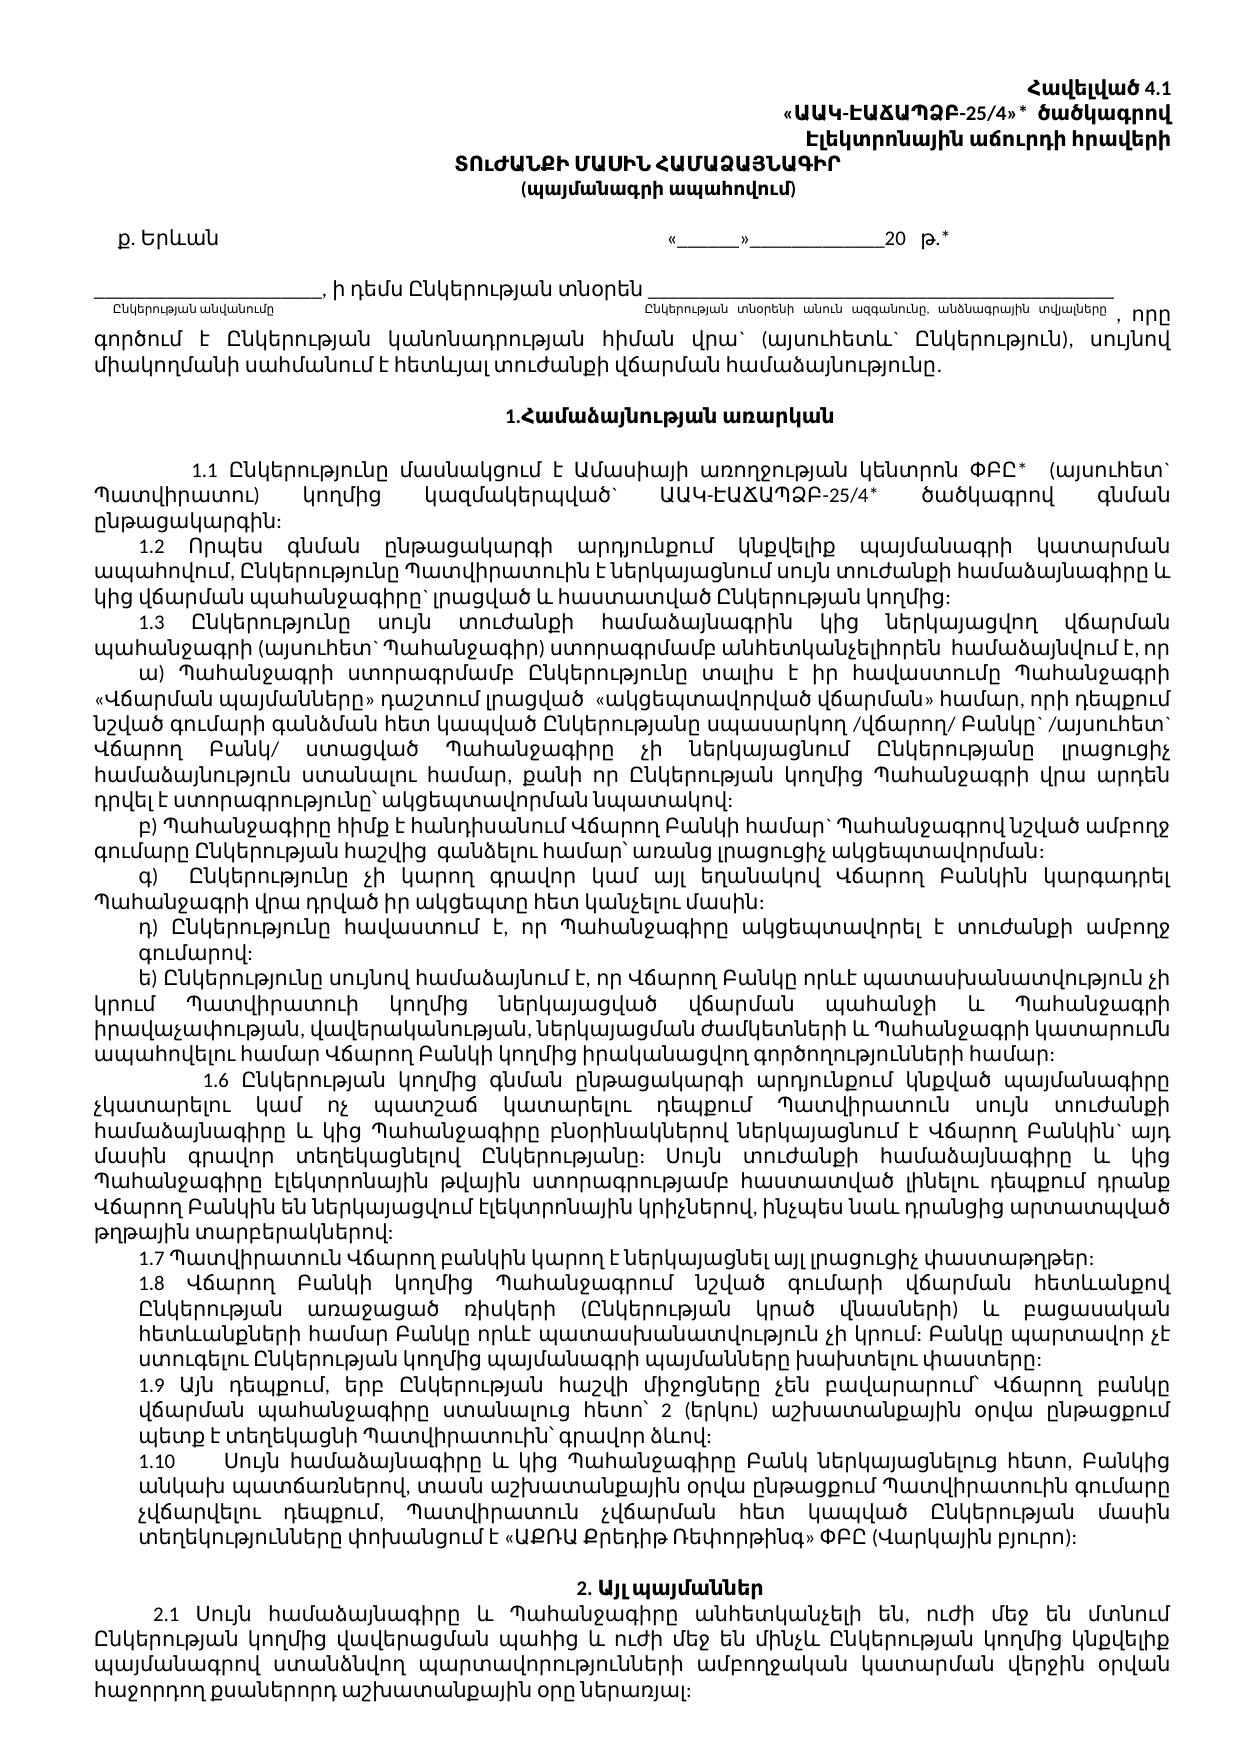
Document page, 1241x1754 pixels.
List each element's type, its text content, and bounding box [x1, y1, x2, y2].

text 1.1 Ընկերությունը մասնակցում է Ամասիայի առողջության կենտրոն ՓԲԸ* (այսուհետ` Պատվիրատու) կողմից կազմակերպված` ԱԱԿ-ԷԱՃԱՊՁԲ-25/4* ծածկագրով գնման ընթացակարգին: [94, 457, 1171, 533]
text ՏՈւԺԱՆՔԻ ՄԱՍԻՆ ՀԱՄԱՁԱՅՆԱԳԻՐ [94, 151, 1171, 177]
text 1.6 Ընկերության կողմից գնման ընթացակարգի արդյունքում կնքված պայմանագիրը չկատարելու կամ ոչ պատշաճ կատարելու դեպքում Պատվիրատուն սույն տուժանքի համաձայնագիրը և կից Պահանջագիրը բնօրինակներով ներկայացնում է Վճարող Բանկին` այդ մասին գրավոր տեղեկացնելով Ընկերությանը: Սույն տուժանքի համաձայնագիրը և կից Պահանջագիրը էլեկտրոնային թվային ստորագրությամբ հաստատված լինելու դեպքում դրանք Վճարող Բանկին են ներկայացվում էլեկտրոնային կրիչներով, ինչպես նաև դրանցից արտատպված թղթային տարբերակներով: [94, 1067, 1171, 1245]
text 2.1 Սույն համաձայնագիրը և Պահանջագիրը անհետկանչելի են, ուժի մեջ են մտնում Ընկերության կողմից վավերացման պահից և ուժի մեջ են մինչև Ընկերության կողմից կնքվելիք պայմանագրով ստանձնվող պարտավորությունների ամբողջական կատարման վերջին օրվան հաջորդող քսաներորդ աշխատանքային օրը ներառյալ: [94, 1601, 1171, 1702]
text (պայմանագրի ապահովում) [94, 177, 1171, 199]
text «ԱԱԿ-ԷԱՃԱՊՁԲ-25/4»* ծածկագրով [94, 100, 1171, 126]
text ______________________, ի դեմս Ընկերության տնօրեն _____________________________________________ [94, 276, 1171, 301]
text 1.10 Սույն համաձայնագիրը և կից Պահանջագիրը Բանկ ներկայացնելուց հետո, Բանկից անկախ պատճառներով, տասն աշխատանքային օրվա ընթացքում Պատվիրատուին գումարը չվճարվելու դեպքում, Պատվիրատուն չվճարման հետ կապված Ընկերության մասին տեղեկությունները փոխանցում է «ԱՔՌԱ Քրեդիթ Ռեփորթինգ» ՓԲԸ (Վարկային բյուրո): [138, 1448, 1171, 1550]
text 2. Այլ պայմաններ [169, 1575, 1171, 1601]
text գ) Ընկերությունը չի կարող գրավոր կամ այլ եղանակով Վճարող Բանկին կարգադրել Պահանջագրի վրա դրված իր ակցեպտը հետ կանչելու մասին: [94, 864, 1171, 914]
text 1.3 Ընկերությունը սույն տուժանքի համաձայնագրին կից ներկայացվող վճարման պահանջագրի (այսուհետ` Պահանջագիր) ստորագրմամբ անհետկանչելիորեն համաձայնվում է, որ [94, 609, 1171, 660]
text ա) Պահանջագրի ստորագրմամբ Ընկերությունը տալիս է իր հավաստումը Պահանջագրի «Վճարման պայմանները» դաշտում լրացված «ակցեպտավորված վճարման» համար, որի դեպքում նշված գումարի գանձման հետ կապված Ընկերությանը սպասարկող /վճարող/ Բանկը` /այսուհետ` Վճարող Բանկ/ ստացված Պահանջագիրը չի ներկայացնում Ընկերությանը լրացուցիչ համաձայնություն ստանալու համար, քանի որ Ընկերության կողմից Պահանջագրի վրա արդեն դրվել է ստորագրությունը՝ ակցեպտավորման նպատակով: [94, 660, 1171, 813]
text Էլեկտրոնային աճուրդի հրավերի [94, 126, 1171, 151]
text 1.7 Պատվիրատուն Վճարող բանկին կարող է ներկայացնել այլ լրացուցիչ փաստաթղթեր: [138, 1245, 1171, 1270]
text ք. Երևան «______»_____________20 թ.* [94, 225, 1171, 250]
text Ընկերության անվանումը Ընկերության տնօրենի անուն ազգանունը, անձնագրային տվյալները , որը գործում է Ընկերության կանոնադրության հիման վրա` (այսուհետև` Ընկերություն), սույնով միակողմանի սահմանում է հետևյալ տուժանքի վճարման համաձայնությունը. [94, 301, 1171, 377]
text ե) Ընկերությունը սույնով համաձայնում է, որ Վճարող Բանկը որևէ պատասխանատվություն չի կրում Պատվիրատուի կողմից ներկայացված վճարման պահանջի և Պահանջագրի իրավաչափության, վավերականության, ներկայացման ժամկետների և Պահանջագրի կատարումն ապահովելու համար Վճարող Բանկի կողմից իրականացվող գործողությունների համար: [94, 965, 1171, 1067]
text 1.Համաձայնության առարկան [169, 403, 1171, 428]
text 1.2 Որպես գնման ընթացակարգի արդյունքում կնքվելիք պայմանագրի կատարման ապահովում, Ընկերությունը Պատվիրատուին է ներկայացնում սույն տուժանքի համաձայնագիրը և կից վճարման պահանջագիրը` լրացված և հաստատված Ընկերության կողմից: [94, 533, 1171, 609]
text 1.8 Վճարող Բանկի կողմից Պահանջագրում նշված գումարի վճարման հետևանքով Ընկերության առաջացած ռիսկերի (Ընկերության կրած վնասների) և բացասական հետևանքների համար Բանկը որևէ պատասխանատվություն չի կրում: Բանկը պարտավոր չէ ստուգելու Ընկերության կողմից պայմանագրի պայմանները խախտելու փաստերը: [138, 1270, 1171, 1372]
text դ) Ընկերությունը հավաստում է, որ Պահանջագիրը ակցեպտավորել է տուժանքի ամբողջ գումարով: [138, 914, 1171, 965]
text Հավելված 4.1 [94, 75, 1171, 100]
text 1.9 Այն դեպքում, երբ Ընկերության հաշվի միջոցները չեն բավարարում՝ Վճարող բանկը վճարման պահանջագիրը ստանալուց հետո՝ 2 (երկու) աշխատանքային օրվա ընթացքում պետք է տեղեկացնի Պատվիրատուին՝ գրավոր ձևով: [138, 1372, 1171, 1448]
text բ) Պահանջագիրը հիմք է հանդիսանում Վճարող Բանկի համար` Պահանջագրով նշված ամբողջ գումարը Ընկերության հաշվից գանձելու համար՝ առանց լրացուցիչ ակցեպտավորման: [94, 813, 1171, 864]
